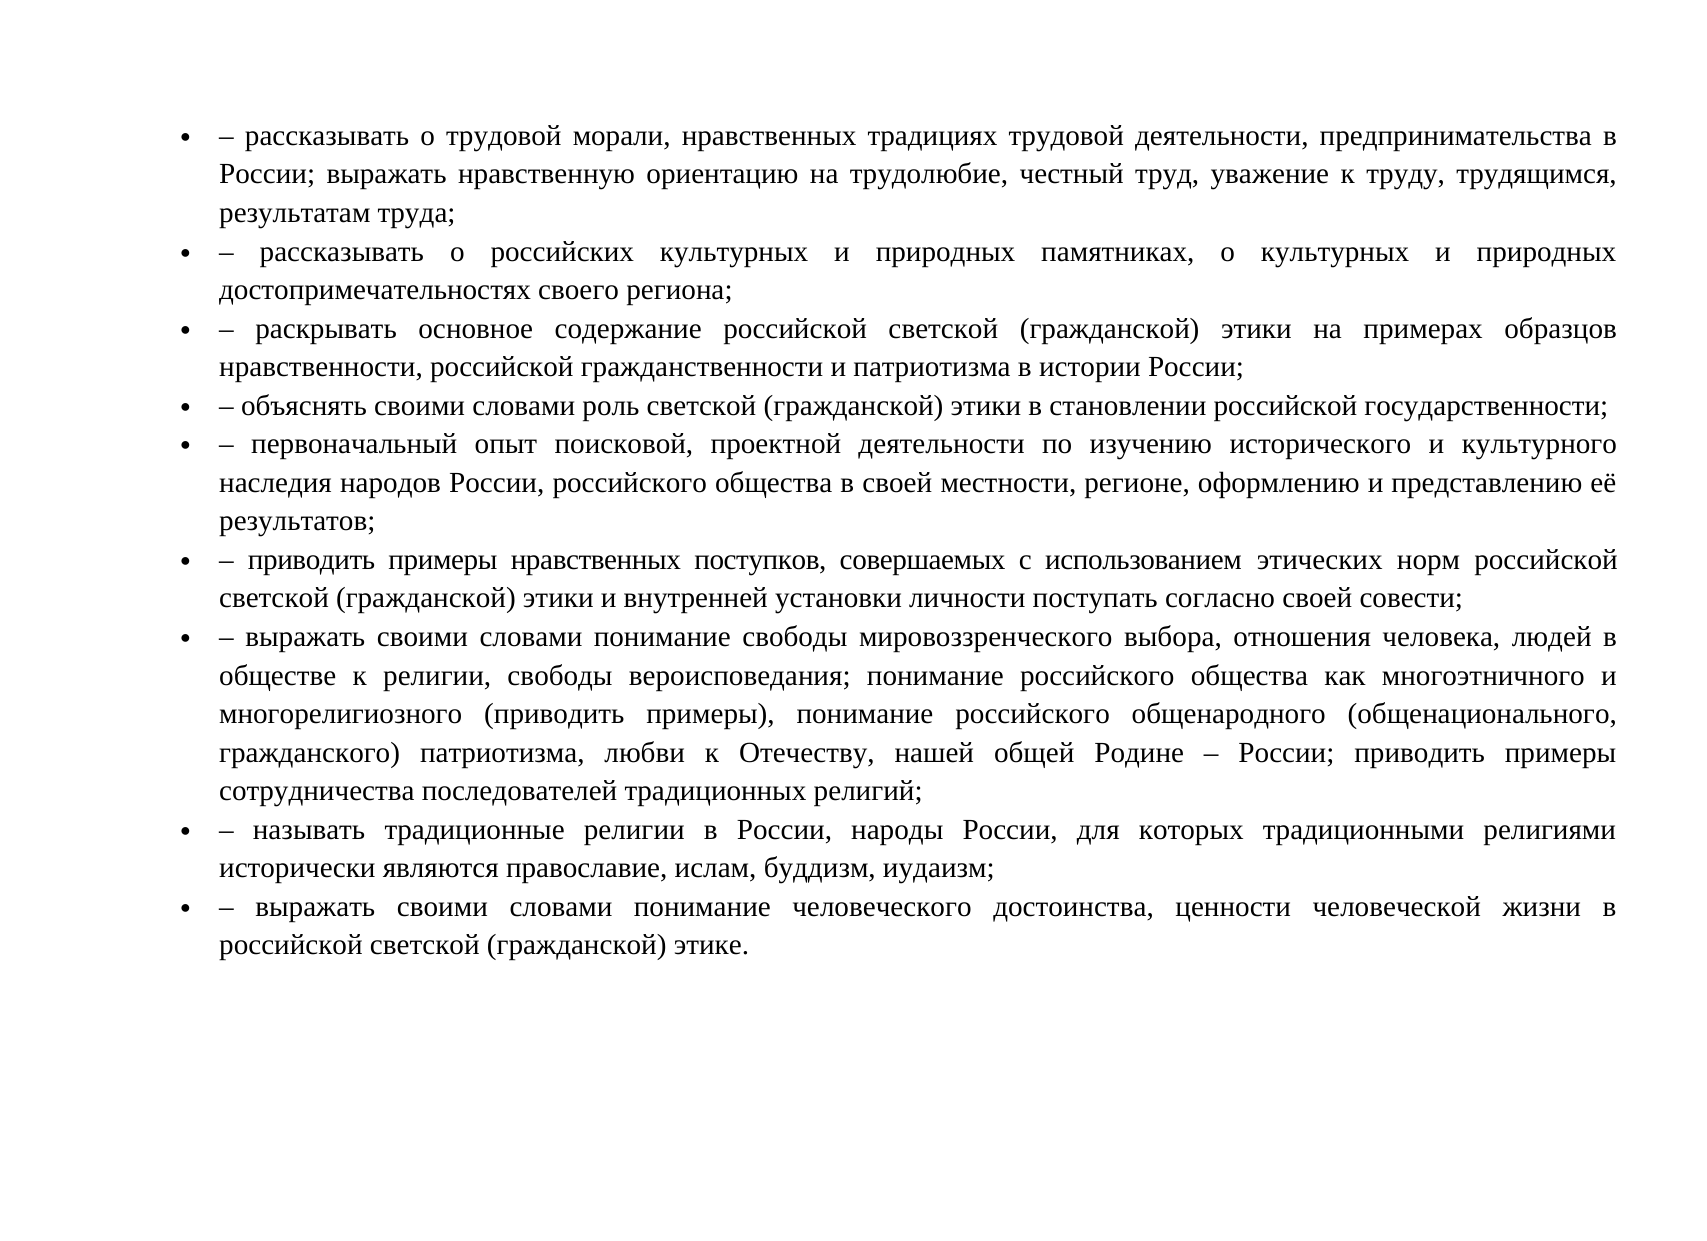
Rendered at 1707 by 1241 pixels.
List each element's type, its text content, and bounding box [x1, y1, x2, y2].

list – раскрывать основное содержание российской светской (гражданской) этики на примерах образцов нравственности, российской гражданственности и патриотизма в истории России; [181, 311, 1618, 383]
list – первоначальный опыт поисковой, проектной деятельности по изучению исторического и культурного наследия народов России, российского общества в своей местности, регионе, оформлению и представлению её результатов; [181, 426, 1618, 537]
list – выражать своими словами понимание человеческого достоинства, ценности человеческой жизни в российской светской (гражданской) этике. [181, 889, 1618, 961]
list – рассказывать о российских культурных и природных памятниках, о культурных и природных достопримечательностях своего региона; [181, 234, 1618, 306]
list – рассказывать о трудовой морали, нравственных традициях трудовой деятельности, предпринимательства в России; выражать нравственную ориентацию на трудолюбие, честный труд, уважение к труду, трудящимся, результатам труда; [181, 118, 1618, 229]
list – называть традиционные религии в России, народы России, для которых традиционными религиями исторически являются православие, ислам, буддизм, иудаизм; [181, 812, 1618, 884]
list – приводить примеры нравственных поступков, совершаемых с использованием этических норм российской светской (гражданской) этики и внутренней установки личности поступать согласно своей совести; [181, 542, 1618, 614]
list – объяснять своими словами роль светской (гражданской) этики в становлении российской государственности; [181, 388, 1618, 421]
list – выражать своими словами понимание свободы мировоззренческого выбора, отношения человека, людей в обществе к религии, свободы вероисповедания; понимание российского общества как многоэтничного и многорелигиозного (приводить примеры), понимание российского общенародного (общенационального, гражданского) патриотизма, любви к Отечеству, нашей общей Родине – России; приводить примеры сотрудничества последователей традиционных религий; [181, 619, 1618, 807]
